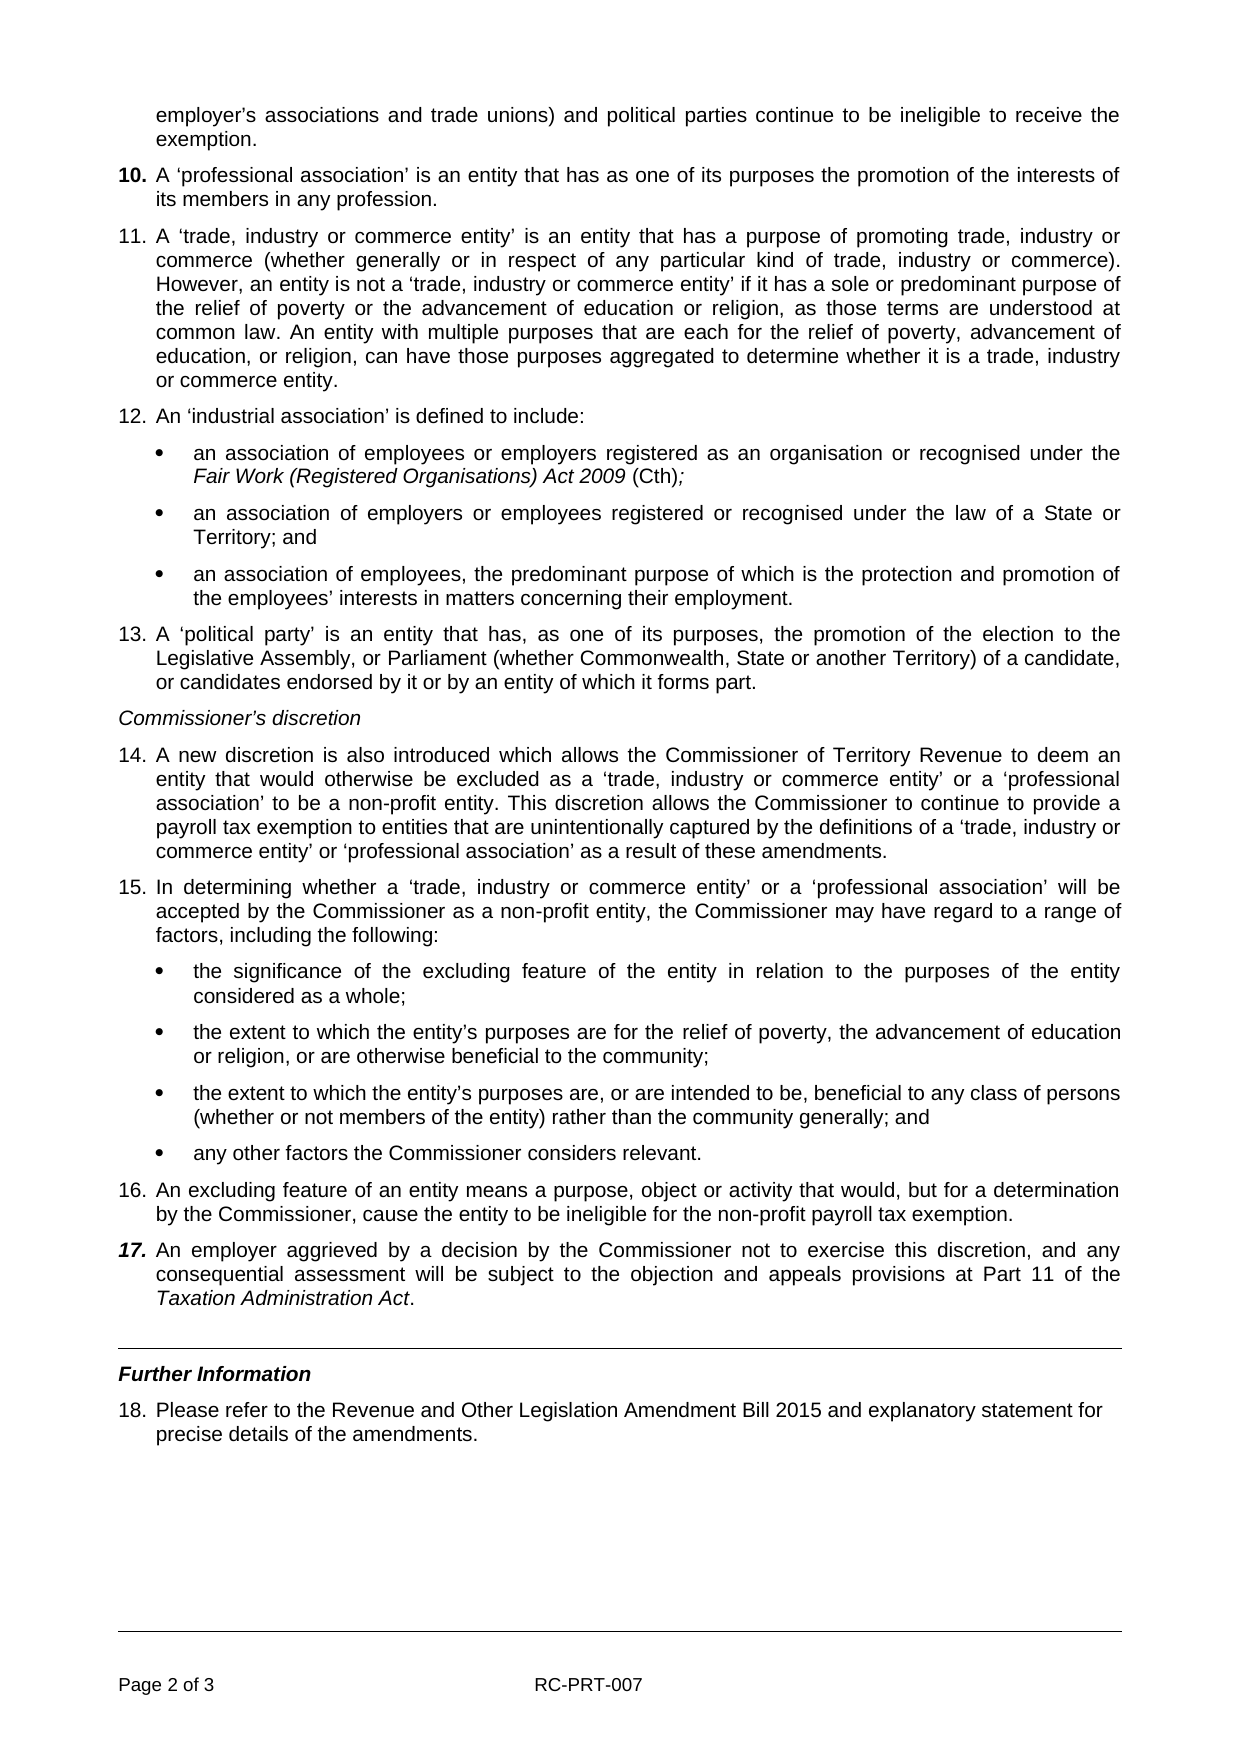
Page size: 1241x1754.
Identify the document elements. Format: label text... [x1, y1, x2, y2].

list A ‘professional association’ is an entity that has as one of its purposes the promotion of the interests of its members in any profession. [118, 163, 1122, 211]
list the extent to which the entity’s purposes are, or are intended to be, beneficial to any class of persons (whether or not members of the entity) rather than the community generally; and [156, 1080, 1122, 1128]
list In determining whether a ‘trade, industry or commerce entity’ or a ‘professional association’ will be accepted by the Commissioner as a non-profit entity, the Commissioner may have regard to a range of factors, including the following: [118, 875, 1122, 947]
list An ‘industrial association’ is defined to include: [118, 404, 1122, 428]
list An employer aggrieved by a decision by the Commissioner not to exercise this discretion, and any consequential assessment will be subject to the objection and appeals provisions at Part 11 of the Taxation Administration Act. [118, 1238, 1122, 1310]
text Commissioner’s discretion [118, 706, 1122, 730]
list A new discretion is also introduced which allows the Commissioner of Territory Revenue to deem an entity that would otherwise be excluded as a ‘trade, industry or commerce entity’ or a ‘professional association’ to be a non-profit entity. This discretion allows the Commissioner to continue to provide a payroll tax exemption to entities that are unintentionally captured by the definitions of a ‘trade, industry or commerce entity’ or ‘professional association’ as a result of these amendments. [118, 743, 1122, 862]
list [118, 103, 1122, 151]
text Further Information [118, 1362, 1122, 1386]
list an association of employers or employees registered or recognised under the law of a State or Territory; and [156, 501, 1122, 549]
list An excluding feature of an entity means a purpose, object or activity that would, but for a determination by the Commissioner, cause the entity to be ineligible for the non-profit payroll tax exemption. [118, 1177, 1122, 1225]
list the significance of the excluding feature of the entity in relation to the purposes of the entity considered as a whole; [156, 959, 1122, 1007]
list any other factors the Commissioner considers relevant. [156, 1141, 1122, 1165]
list an association of employees, the predominant purpose of which is the protection and promotion of the employees’ interests in matters concerning their employment. [156, 561, 1122, 609]
list the extent to which the entity’s purposes are for the relief of poverty, the advancement of education or religion, or are otherwise beneficial to the community; [156, 1020, 1122, 1068]
list an association of employees or employers registered as an organisation or recognised under the Fair Work (Registered Organisations) Act 2009 (Cth); [156, 440, 1122, 488]
list A ‘political party’ is an entity that has, as one of its purposes, the promotion of the election to the Legislative Assembly, or Parliament (whether Commonwealth, State or another Territory) of a candidate, or candidates endorsed by it or by an entity of which it forms part. [118, 622, 1122, 694]
list A ‘trade, industry or commerce entity’ is an entity that has a purpose of promoting trade, industry or commerce (whether generally or in respect of any particular kind of trade, industry or commerce). However, an entity is not a ‘trade, industry or commerce entity’ if it has a sole or predominant purpose of the relief of poverty or the advancement of education or religion, as those terms are understood at common law. An entity with multiple purposes that are each for the relief of poverty, advancement of education, or religion, can have those purposes aggregated to determine whether it is a trade, industry or commerce entity. [118, 224, 1122, 391]
list Please refer to the Revenue and Other Legislation Amendment Bill 2015 and explanatory statement for precise details of the amendments. [118, 1398, 1122, 1446]
